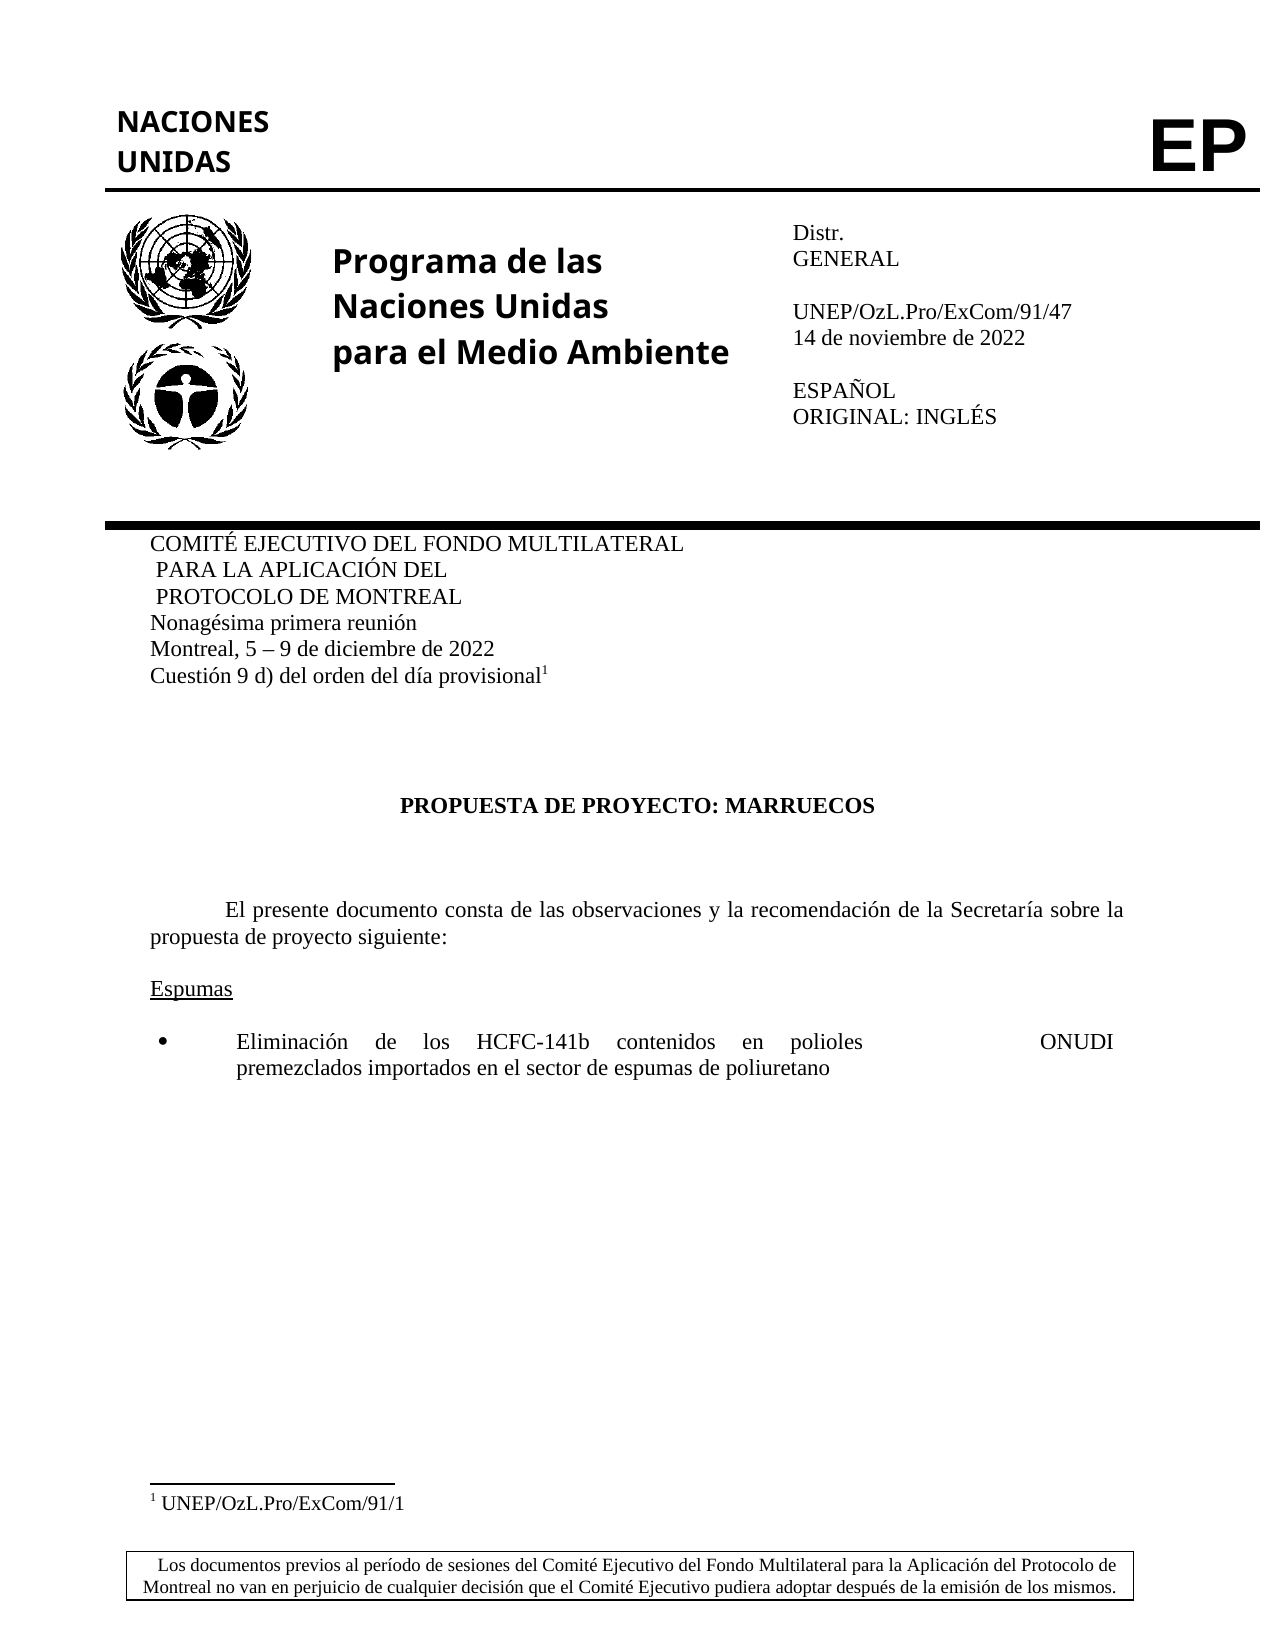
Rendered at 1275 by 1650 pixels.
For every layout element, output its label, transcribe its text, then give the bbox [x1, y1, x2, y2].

table_cell Programa de las Naciones Unidas para el Medio Ambiente [321, 192, 781, 521]
text Montreal, 5 – 9 de diciembre de 2022 [150, 636, 1125, 662]
table_header EP [781, 101, 1259, 188]
table_header NACIONES UNIDAS [105, 101, 781, 188]
text COMITÉ EJECUTIVO DEL FONDO MULTILATERAL PARA LA APLICACIÓN DEL PROTOCOLO DE MONTREAL Nonagésima primera reunión [150, 530, 1125, 636]
subtitle PROPUESTA DE PROYECTO: MARRUECOS [150, 792, 1125, 819]
text El presente documento consta de las observaciones y la recomendación de la Secretaría sobre la propuesta de proyecto siguiente: [150, 896, 1125, 949]
table_header ONUDI [875, 1028, 1125, 1081]
text Espumas [150, 975, 1125, 1002]
table_cell [105, 192, 321, 521]
table_cell Distr. GENERAL UNEP/OzL.Pro/ExCom/91/47 14 de noviembre de 2022 ESPAÑOL ORIGINAL: INGLÉS [781, 192, 1259, 521]
table_header Eliminación de los HCFC-141b contenidos en polioles premezclados importados en el sector de espumas de poliuretano [150, 1028, 875, 1081]
text Cuestión 9 d) del orden del día provisional [150, 662, 1125, 688]
picture [119, 338, 251, 454]
